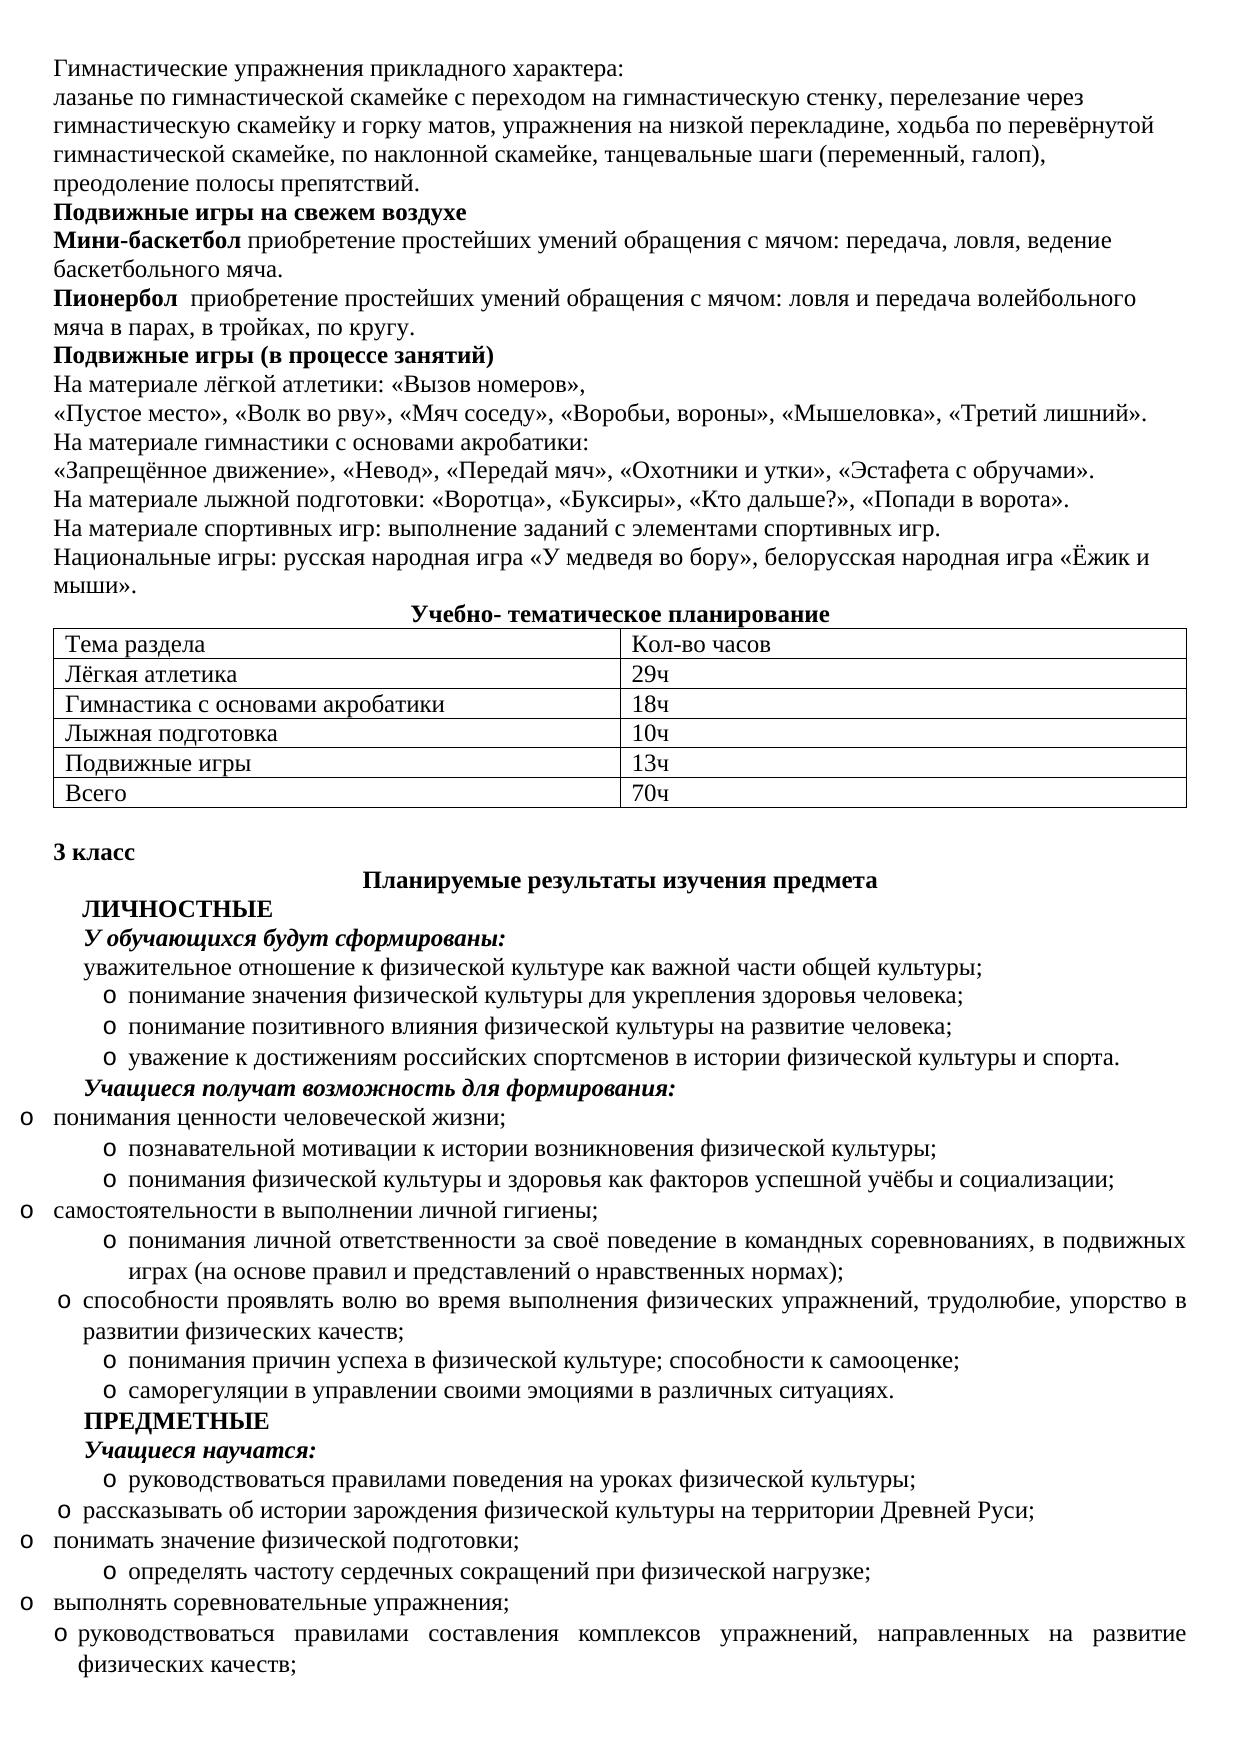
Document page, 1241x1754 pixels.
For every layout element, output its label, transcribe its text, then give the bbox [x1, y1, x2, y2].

text Национальные игры: русская народная игра «У медведя во бору», белорусская народная игра «Ёжик и мыши». [53, 542, 1187, 599]
list саморегуляции в управлении своими эмоциями в различных ситуациях. [102, 1376, 1187, 1406]
list понимания причин успеха в физической культуре; способности к самооценке; [102, 1345, 1187, 1376]
table_cell 10ч [621, 719, 1186, 747]
text Подвижные игры на свежем воздухе [53, 197, 1187, 226]
list руководствоваться правилами поведения на уроках физической культуры; [102, 1464, 1187, 1495]
text На материале лыжной подготовки: «Воротца», «Буксиры», «Кто дальше?», «Попади в ворота». [53, 484, 1187, 513]
list рассказывать об истории зарождения физической культуры на территории Древней Руси; [57, 1495, 1187, 1526]
list руководствоваться правилами составления комплексов упражнений, направленных на развитие физических качеств; [53, 1618, 1187, 1678]
list выполнять соревновательные упражнения; [19, 1587, 1187, 1618]
text Пионербол приобретение простейших умений обращения с мячом: ловля и передача волейбольного мяча в парах, в тройках, по кругу. [53, 283, 1187, 341]
text На материале лёгкой атлетики: «Вызов номеров», [53, 369, 1187, 398]
text У обучающихся будут сформированы: [83, 923, 1187, 952]
text Планируемые результаты изучения предмета [53, 865, 1187, 894]
text Подвижные игры (в процессе занятий) [53, 341, 1187, 369]
text Учебно- тематическое планирование [53, 599, 1187, 628]
table_header Кол-во часов [621, 629, 1186, 658]
table_cell Лёгкая атлетика [54, 659, 620, 688]
table_cell Гимнастика с основами акробатики [54, 689, 620, 717]
table_cell 29ч [621, 659, 1186, 688]
table_header Тема раздела [54, 629, 620, 658]
text уважительное отношение к физической культуре как важной части общей культуры; [83, 952, 1187, 980]
text Учащиеся получат возможность для формирования: [83, 1073, 1187, 1102]
table_cell Всего [54, 778, 620, 807]
list понимание значения физической культуры для укрепления здоровья человека; [102, 980, 1185, 1011]
text 3 класс [53, 837, 1187, 865]
list понимания личной ответственности за своё поведение в командных соревнованиях, в подвижных играх (на основе правил и представлений о нравственных нормах); [102, 1226, 1187, 1285]
list понимать значение физической подготовки; [19, 1526, 1187, 1556]
table_cell 13ч [621, 748, 1186, 777]
list самостоятельности в выполнении личной гигиены; [19, 1195, 1187, 1226]
text Мини-баскетбол приобретение простейших умений обращения с мячом: передача, ловля, ведение баскетбольного мяча. [53, 226, 1187, 283]
text ЛИЧНОСТНЫЕ [82, 894, 1187, 923]
list понимания ценности человеческой жизни; [19, 1102, 1187, 1133]
list понимания физической культуры и здоровья как факторов успешной учёбы и социализации; [102, 1164, 1186, 1195]
text ПРЕДМЕТНЫЕ [84, 1406, 907, 1435]
table_cell Лыжная подготовка [54, 719, 620, 747]
table_cell Подвижные игры [54, 748, 620, 777]
list познавательной мотивации к истории возникновения физической культуры; [102, 1133, 1186, 1164]
text На материале спортивных игр: выполнение заданий с элементами спортивных игр. [53, 513, 1187, 542]
text Гимнастические упражнения прикладного характера: [53, 53, 1187, 82]
text На материале гимнастики с основами акробатики: [53, 427, 1187, 456]
list уважение к достижениям российских спортсменов в истории физической культуры и спорта. [102, 1042, 1186, 1073]
table_cell 18ч [621, 689, 1186, 717]
table_cell 70ч [621, 778, 1186, 807]
list определять частоту сердечных сокращений при физической нагрузке; [102, 1556, 1187, 1587]
text «Пустое место», «Волк во рву», «Мяч соседу», «Воробьи, вороны», «Мышеловка», «Третий лишний». [53, 398, 1187, 427]
text «Запрещённое движение», «Невод», «Передай мяч», «Охотники и утки», «Эстафета с обручами». [53, 456, 1187, 484]
text Учащиеся научатся: [84, 1435, 907, 1464]
list понимание позитивного влияния физической культуры на развитие человека; [102, 1011, 1186, 1042]
list способности проявлять волю во время выполнения физических упражнений, трудолюбие, упорство в развитии физических качеств; [57, 1285, 1187, 1345]
text лазанье по гимнастической скамейке с переходом на гимнастическую стенку, перелезание через гимнастическую скамейку и горку матов, упражнения на низкой перекладине, ходьба по перевёрнутой гимнастической скамейке, по наклонной скамейке, танцевальные шаги (переменный, галоп), преодоление полосы препятствий. [53, 82, 1187, 197]
